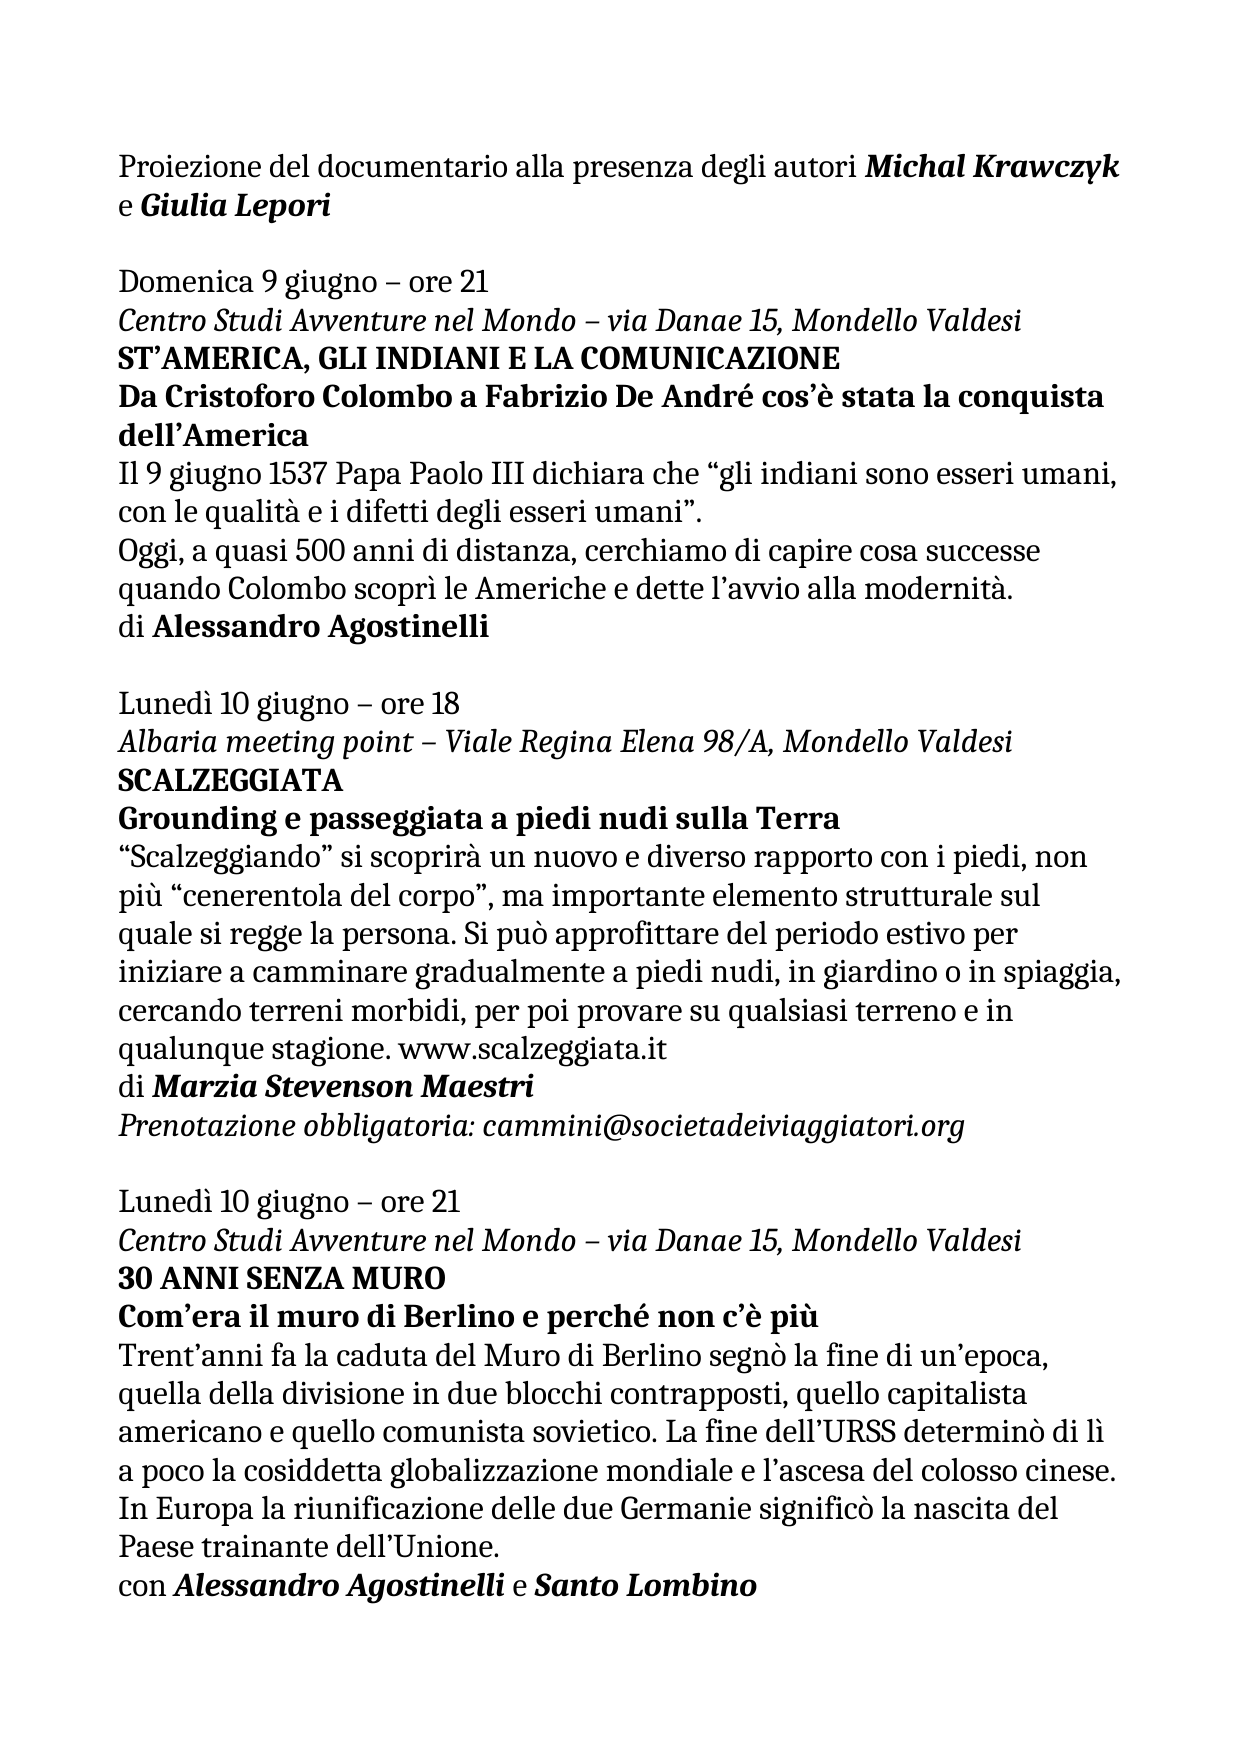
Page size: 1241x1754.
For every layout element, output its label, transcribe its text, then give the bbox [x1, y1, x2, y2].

text Lunedì 10 giugno – ore 18 [118, 684, 1122, 723]
text Lunedì 10 giugno – ore 21 [118, 1183, 1122, 1221]
text di Alessandro Agostinelli [118, 608, 1122, 646]
text SCALZEGGIATA [118, 761, 1122, 799]
text Da Cristoforo Colombo a Fabrizio De André cos’è stata la conquista dell’America [118, 378, 1122, 454]
text Centro Studi Avventure nel Mondo – via Danae 15, Mondello Valdesi [118, 301, 1122, 339]
text ST’AMERICA, GLI INDIANI E LA COMUNICAZIONE [118, 339, 1122, 378]
text “Scalzeggiando” si scoprirà un nuovo e diverso rapporto con i piedi, non più “cenerentola del corpo”, ma importante elemento strutturale sul quale si regge la persona. Si può approfittare del periodo estivo per iniziare a camminare gradualmente a piedi nudi, in giardino o in spiaggia, cercando terreni morbidi, per poi provare su qualsiasi terreno e in qualunque stagione. www.scalzeggiata.it [118, 838, 1122, 1068]
text Proiezione del documentario alla presenza degli autori Michal Krawczyk e Giulia Lepori [118, 148, 1122, 224]
text Il 9 giugno 1537 Papa Paolo III dichiara che “gli indiani sono esseri umani, con le qualità e i difetti degli esseri umani”. [118, 454, 1122, 531]
text Com’era il muro di Berlino e perché non c’è più [118, 1298, 1122, 1336]
text Domenica 9 giugno – ore 21 [118, 263, 1122, 301]
text Trent’anni fa la caduta del Muro di Berlino segnò la fine di un’epoca, quella della divisione in due blocchi contrapposti, quello capitalista americano e quello comunista sovietico. La fine dell’URSS determinò di lì a poco la cosiddetta globalizzazione mondiale e l’ascesa del colosso cinese. In Europa la riunificazione delle due Germanie significò la nascita del Paese trainante dell’Unione. [118, 1336, 1122, 1566]
text Grounding e passeggiata a piedi nudi sulla Terra [118, 799, 1122, 838]
text Centro Studi Avventure nel Mondo – via Danae 15, Mondello Valdesi [118, 1221, 1122, 1259]
text Prenotazione obbligatoria: cammini@societadeiviaggiatori.org [118, 1106, 1122, 1144]
text di Marzia Stevenson Maestri [118, 1068, 1122, 1106]
text Albaria meeting point – Viale Regina Elena 98/A, Mondello Valdesi [118, 723, 1122, 761]
text Oggi, a quasi 500 anni di distanza, cerchiamo di capire cosa successe quando Colombo scoprì le Americhe e dette l’avvio alla modernità. [118, 531, 1122, 608]
text 30 ANNI SENZA MURO [118, 1259, 1122, 1298]
text con Alessandro Agostinelli e Santo Lombino [118, 1566, 1122, 1604]
